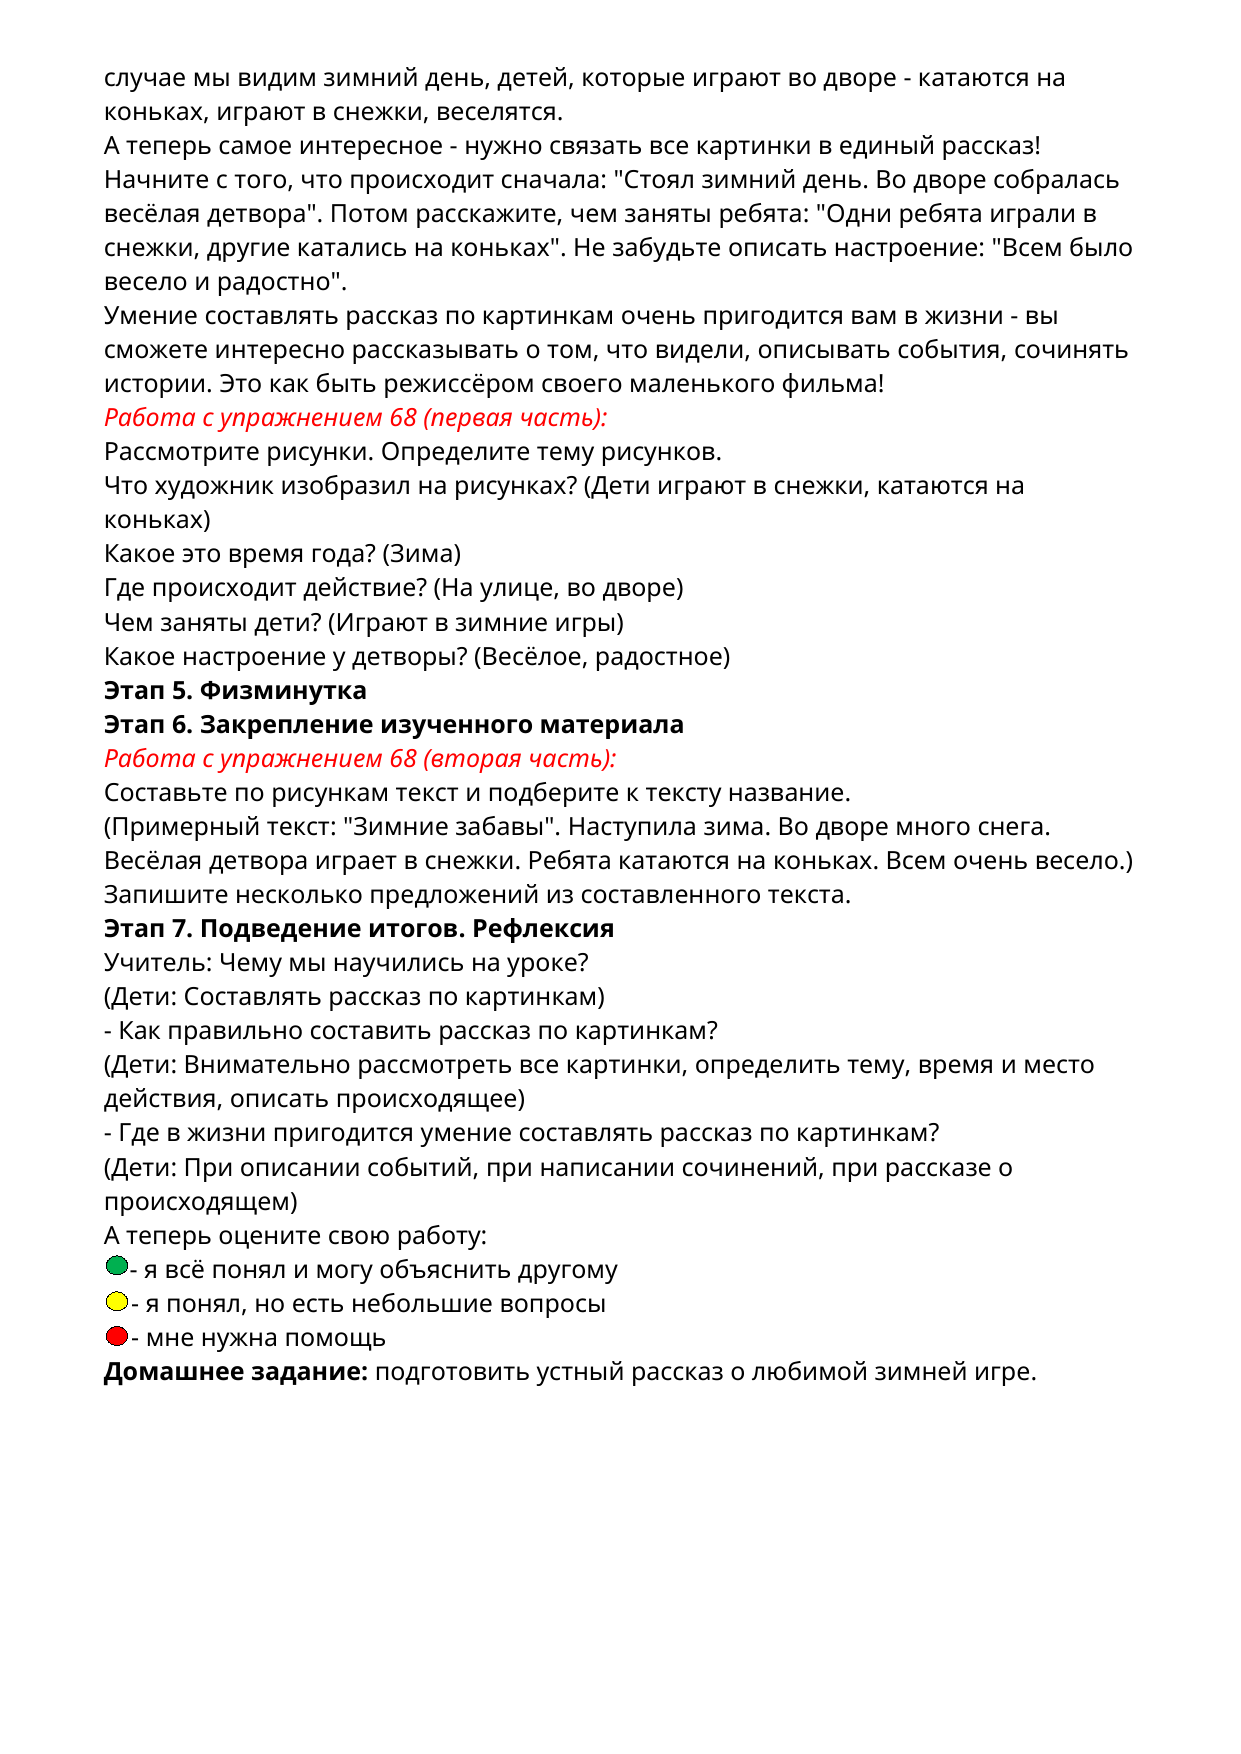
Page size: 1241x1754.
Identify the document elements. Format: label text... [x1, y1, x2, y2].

text Запишите несколько предложений из составленного текста. [103, 877, 1137, 911]
text Учитель: Чему мы научились на уроке? [103, 945, 1137, 979]
text - - я понял, но есть небольшие вопросы [103, 1285, 1137, 1319]
text Домашнее задание: подготовить устный рассказ о любимой зимней игре. [103, 1353, 1137, 1388]
text Какое настроение у детворы? (Весёлое, радостное) [103, 638, 1137, 672]
text Работа с упражнением 68 (первая часть): [103, 400, 1137, 434]
text Что художник изобразил на рисунках? (Дети играют в снежки, катаются на коньках) [103, 468, 1137, 536]
text Рассмотрите рисунки. Определите тему рисунков. [103, 434, 1137, 468]
text - я всё понял и могу объяснить другому [103, 1251, 1137, 1285]
text Чем заняты дети? (Играют в зимние игры) [103, 604, 1137, 638]
text Этап 7. Подведение итогов. Рефлексия [103, 911, 1137, 945]
text - - мне нужна помощь [103, 1319, 1137, 1353]
text Умение составлять рассказ по картинкам очень пригодится вам в жизни - вы сможете интересно рассказывать о том, что видели, описывать события, сочинять истории. Это как быть режиссёром своего маленького фильма! [103, 298, 1137, 400]
text Работа с упражнением 68 (вторая часть): [103, 740, 1137, 774]
text Какое это время года? (Зима) [103, 536, 1137, 570]
text (Дети: При описании событий, при написании сочинений, при рассказе о происходящем) [103, 1149, 1137, 1217]
text Где происходит действие? (На улице, во дворе) [103, 570, 1137, 604]
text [103, 59, 1137, 127]
text (Примерный текст: "Зимние забавы". Наступила зима. Во дворе много снега. Весёлая детвора играет в снежки. Ребята катаются на коньках. Всем очень весело.) [103, 808, 1137, 877]
text Этап 5. Физминутка [103, 672, 1137, 706]
text (Дети: Составлять рассказ по картинкам) [103, 979, 1137, 1013]
text - Как правильно составить рассказ по картинкам? [103, 1013, 1137, 1047]
text А теперь оцените свою работу: [103, 1217, 1137, 1251]
text (Дети: Внимательно рассмотреть все картинки, определить тему, время и место действия, описать происходящее) [103, 1047, 1137, 1115]
text - Где в жизни пригодится умение составлять рассказ по картинкам? [103, 1115, 1137, 1149]
text Этап 6. Закрепление изученного материала [103, 706, 1137, 740]
text А теперь самое интересное - нужно связать все картинки в единый рассказ! Начните с того, что происходит сначала: "Стоял зимний день. Во дворе собралась весёлая детвора". Потом расскажите, чем заняты ребята: "Одни ребята играли в снежки, другие катались на коньках". Не забудьте описать настроение: "Всем было весело и радостно". [103, 127, 1137, 298]
text Составьте по рисункам текст и подберите к тексту название. [103, 774, 1137, 808]
